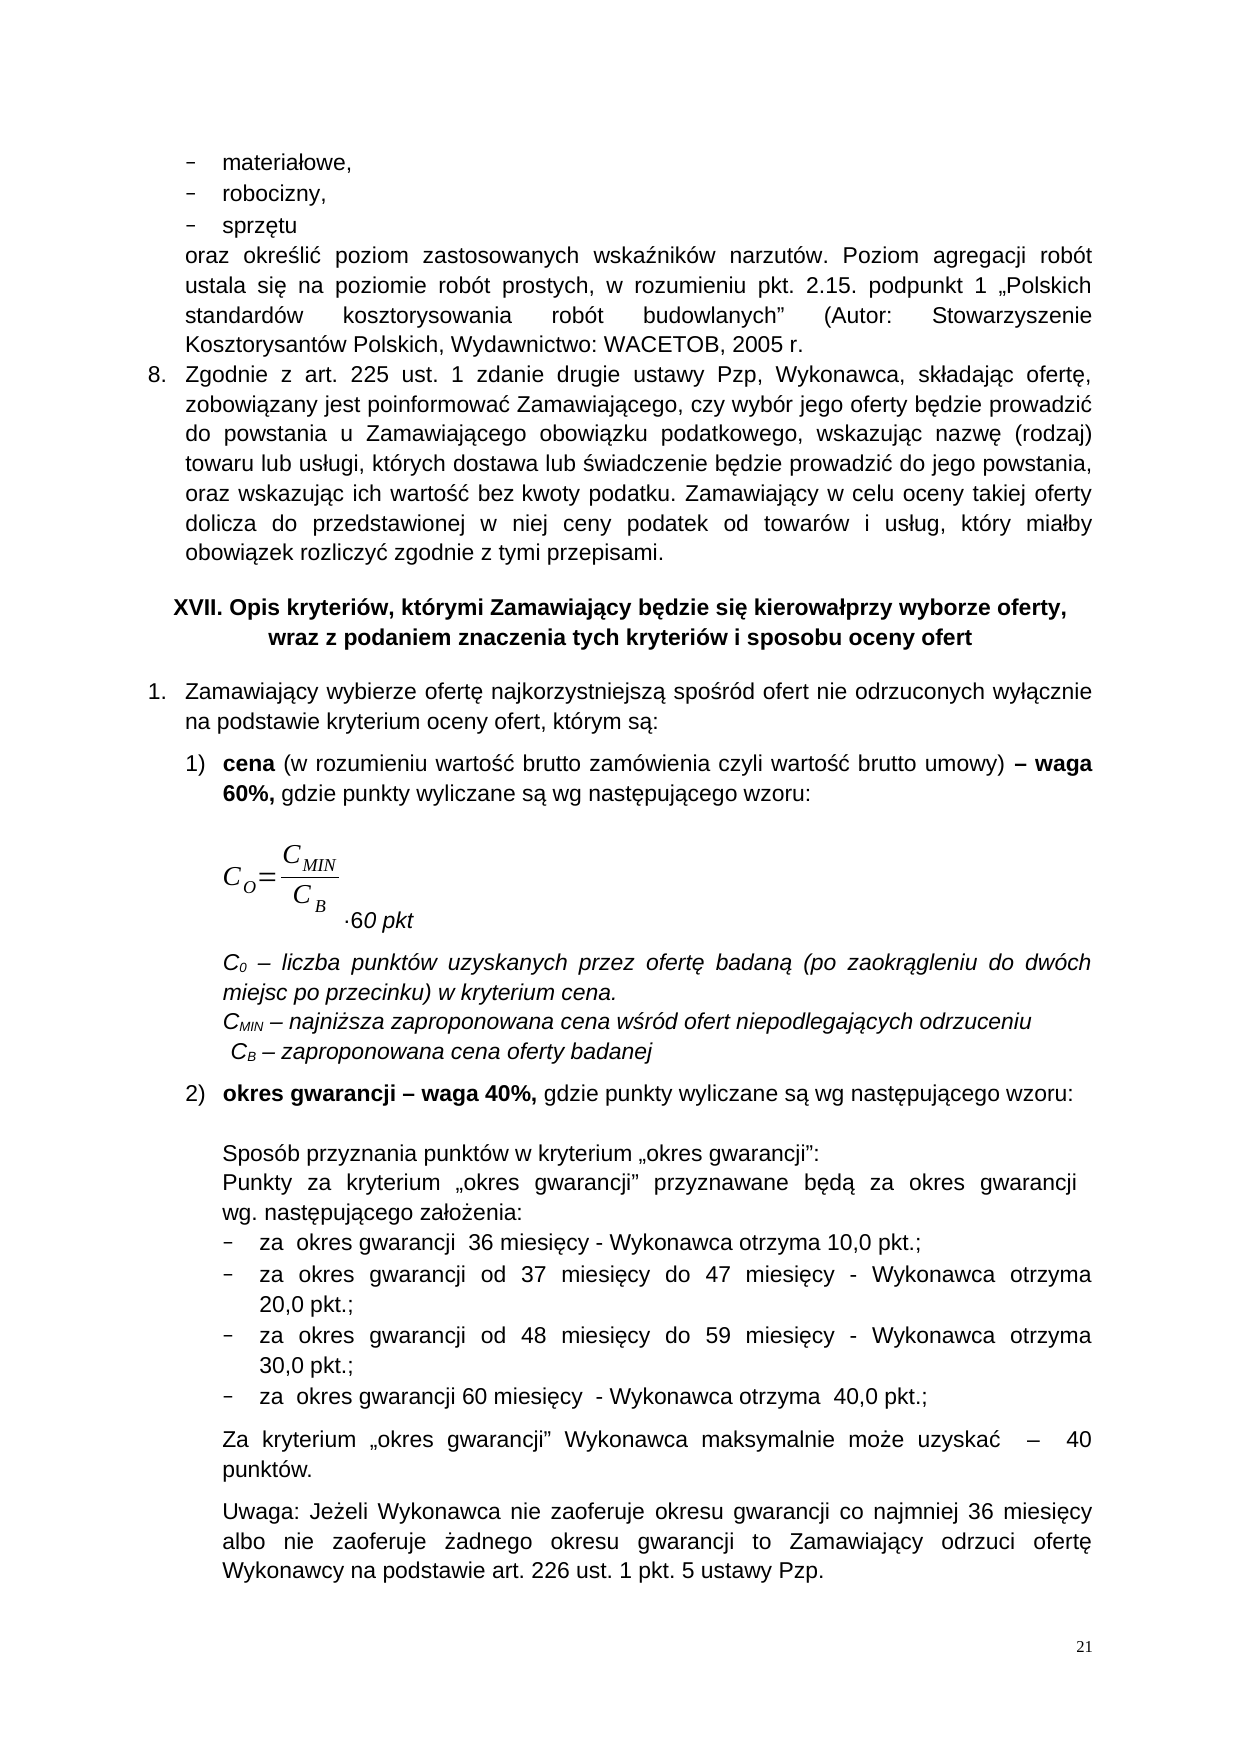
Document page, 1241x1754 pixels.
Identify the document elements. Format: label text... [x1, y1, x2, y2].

list za okres gwarancji 60 miesięcy - Wykonawca otrzyma 40,0 pkt.; [222, 1382, 1093, 1410]
text C0 – liczba punktów uzyskanych przez ofertę badaną (po zaokrągleniu do dwóch miejsc po przecinku) w kryterium cena. [223, 949, 1093, 1005]
text oraz określić poziom zastosowanych wskaźników narzutów. Poziom agregacji robót ustala się na poziomie robót prostych, w rozumieniu pkt. 2.15. podpunkt 1 „Polskich standardów kosztorysowania robót budowlanych” (Autor: Stowarzyszenie Kosztorysantów Polskich, Wydawnictwo: WACETOB, 2005 r. [185, 242, 1093, 358]
subtitle XVII. Opis kryteriów, którymi Zamawiający będzie się kierowałprzy wyborze oferty, wraz z podaniem znaczenia tych kryteriów i sposobu oceny ofert [148, 594, 1093, 650]
list Zamawiający wybierze ofertę najkorzystniejszą spośród ofert nie odrzuconych wyłącznie na podstawie kryterium oceny ofert, którym są: [148, 678, 1093, 734]
text Uwaga: Jeżeli Wykonawca nie zaoferuje okresu gwarancji co najmniej 36 miesięcy albo nie zaoferuje żadnego okresu gwarancji to Zamawiający odrzuci ofertę Wykonawcy na podstawie art. 226 ust. 1 pkt. 5 ustawy Pzp. [222, 1498, 1093, 1584]
list cena (w rozumieniu wartość brutto zamówienia czyli wartość brutto umowy) – waga 60%, gdzie punkty wyliczane są wg następującego wzoru: [185, 750, 1093, 806]
list za okres gwarancji od 48 miesięcy do 59 miesięcy - Wykonawca otrzyma 30,0 pkt.; [222, 1321, 1093, 1379]
list Zgodnie z art. 225 ust. 1 zdanie drugie ustawy Pzp, Wykonawca, składając ofertę, zobowiązany jest poinformować Zamawiającego, czy wybór jego oferty będzie prowadzić do powstania u Zamawiającego obowiązku podatkowego, wskazując nazwę (rodzaj) towaru lub usługi, których dostawa lub świadczenie będzie prowadzić do jego powstania, oraz wskazując ich wartość bez kwoty podatku. Zamawiający w celu oceny takiej oferty dolicza do przedstawionej w niej ceny podatek od towarów i usług, który miałby obowiązek rozliczyć zgodnie z tymi przepisami. [148, 361, 1093, 566]
list materiałowe, [185, 148, 1093, 176]
text Za kryterium „okres gwarancji” Wykonawca maksymalnie może uzyskać – 40 punktów. [222, 1426, 1093, 1482]
list robocizny, [185, 179, 1093, 207]
list za okres gwarancji od 37 miesięcy do 47 miesięcy - Wykonawca otrzyma 20,0 pkt.; [222, 1260, 1093, 1318]
text Punkty za kryterium „okres gwarancji” przyznawane będą za okres gwarancji wg. następującego założenia: [222, 1169, 1093, 1225]
text Sposób przyznania punktów w kryterium „okres gwarancji”: [222, 1139, 1093, 1166]
text CB – zaproponowana cena oferty badanej [148, 1038, 1093, 1064]
text CMIN – najniższa zaproponowana cena wśród ofert niepodlegających odrzuceniu [223, 1008, 1093, 1034]
list za okres gwarancji 36 miesięcy - Wykonawca otrzyma 10,0 pkt.; [222, 1228, 1093, 1257]
list sprzętu [185, 211, 1093, 239]
list okres gwarancji – waga 40%, gdzie punkty wyliczane są wg następującego wzoru: [185, 1080, 1093, 1106]
text ·60 pkt [223, 839, 1093, 933]
